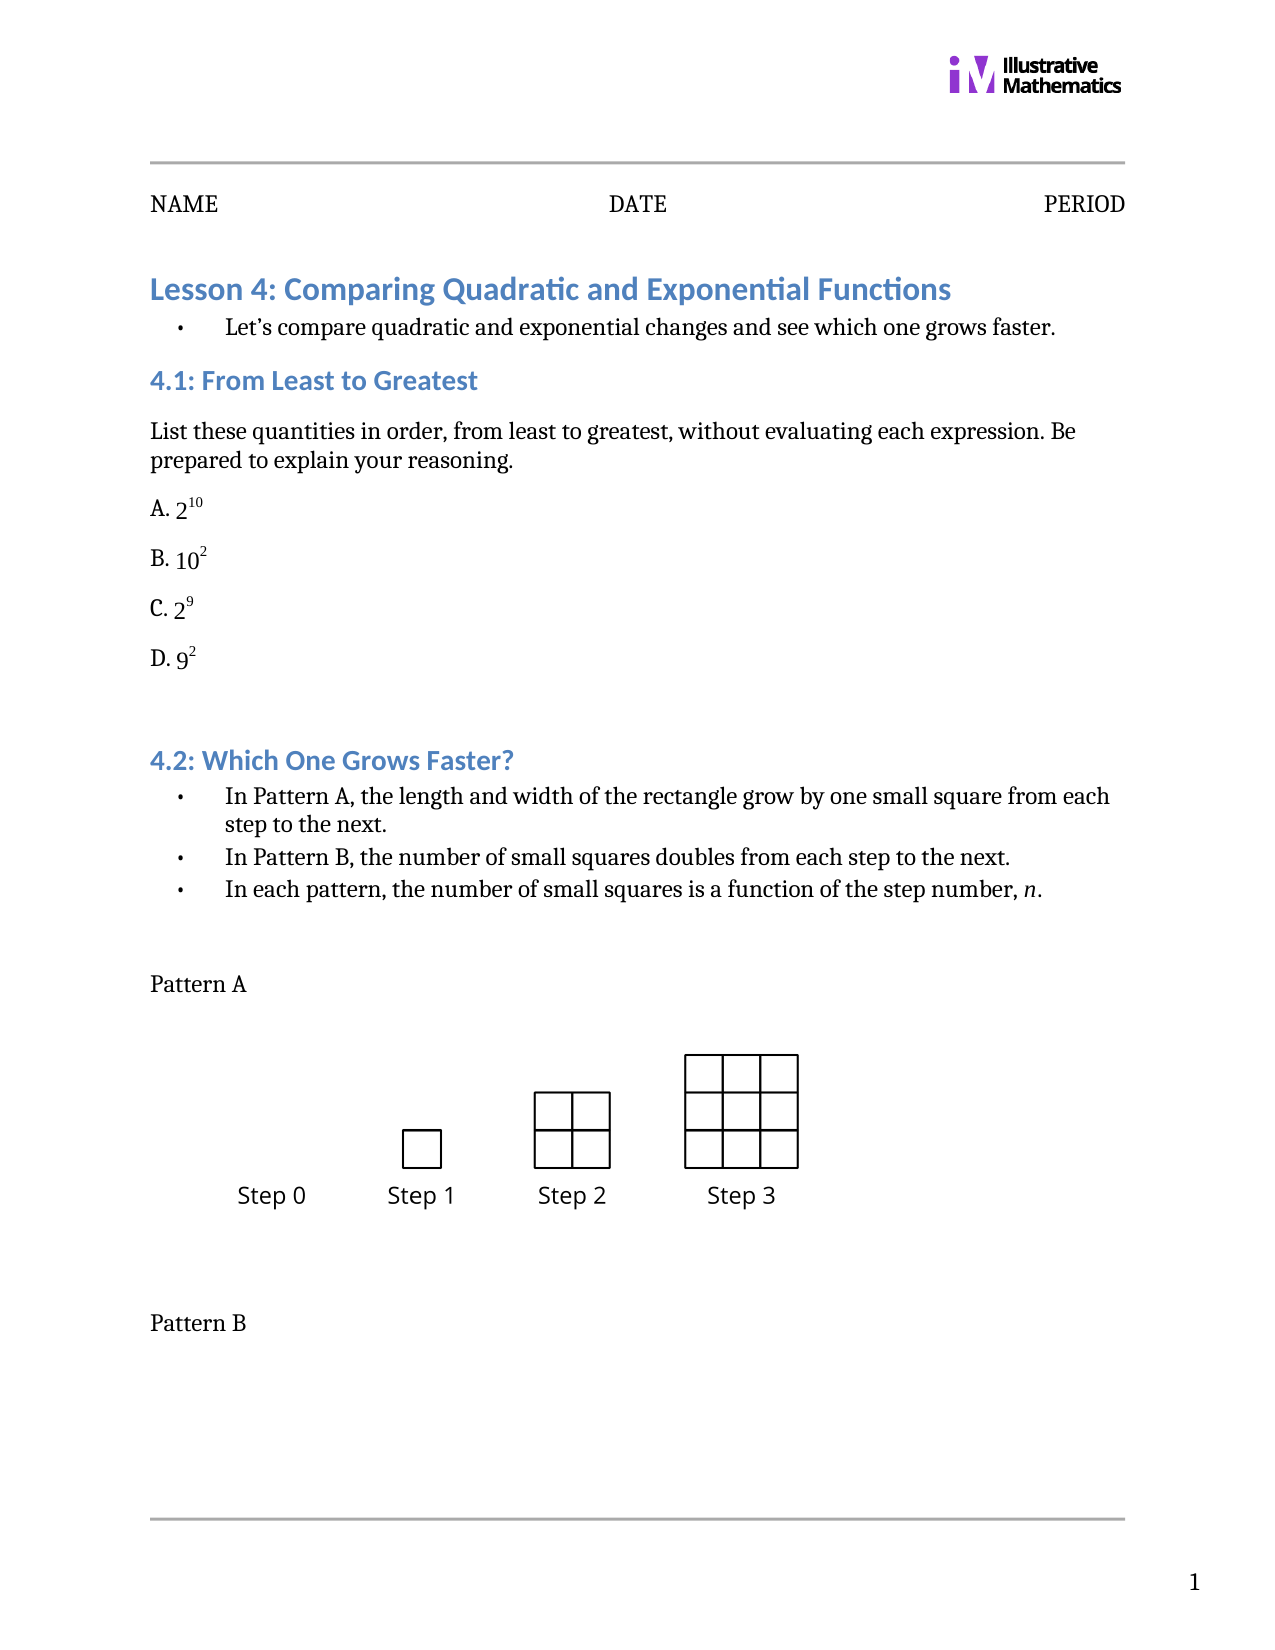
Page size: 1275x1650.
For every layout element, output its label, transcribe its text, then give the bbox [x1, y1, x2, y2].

text A. [150, 493, 1125, 524]
text D. [150, 643, 1125, 674]
text B. [150, 543, 1125, 574]
list In Pattern A, the length and width of the rectangle grow by one small square from each step to the next. [175, 782, 1125, 839]
picture [168, 1017, 900, 1243]
text Pattern B [150, 1309, 1125, 1338]
subtitle Lesson 4: Comparing Quadratic and Exponential Functions [150, 268, 1125, 309]
list In each pattern, the number of small squares is a function of the step number, . [175, 875, 1125, 904]
text List these quantities in order, from least to greatest, without evaluating each expression. Be prepared to explain your reasoning. [150, 417, 1125, 474]
text Pattern A [150, 970, 1125, 999]
subtitle 4.1: From Least to Greatest [150, 362, 1125, 398]
text C. [150, 593, 1125, 624]
list Let’s compare quadratic and exponential changes and see which one grows faster. [175, 313, 1125, 342]
list In Pattern B, the number of small squares doubles from each step to the next. [175, 843, 1125, 872]
subtitle 4.2: Which One Grows Faster? [150, 742, 1125, 778]
picture [949, 55, 1121, 93]
